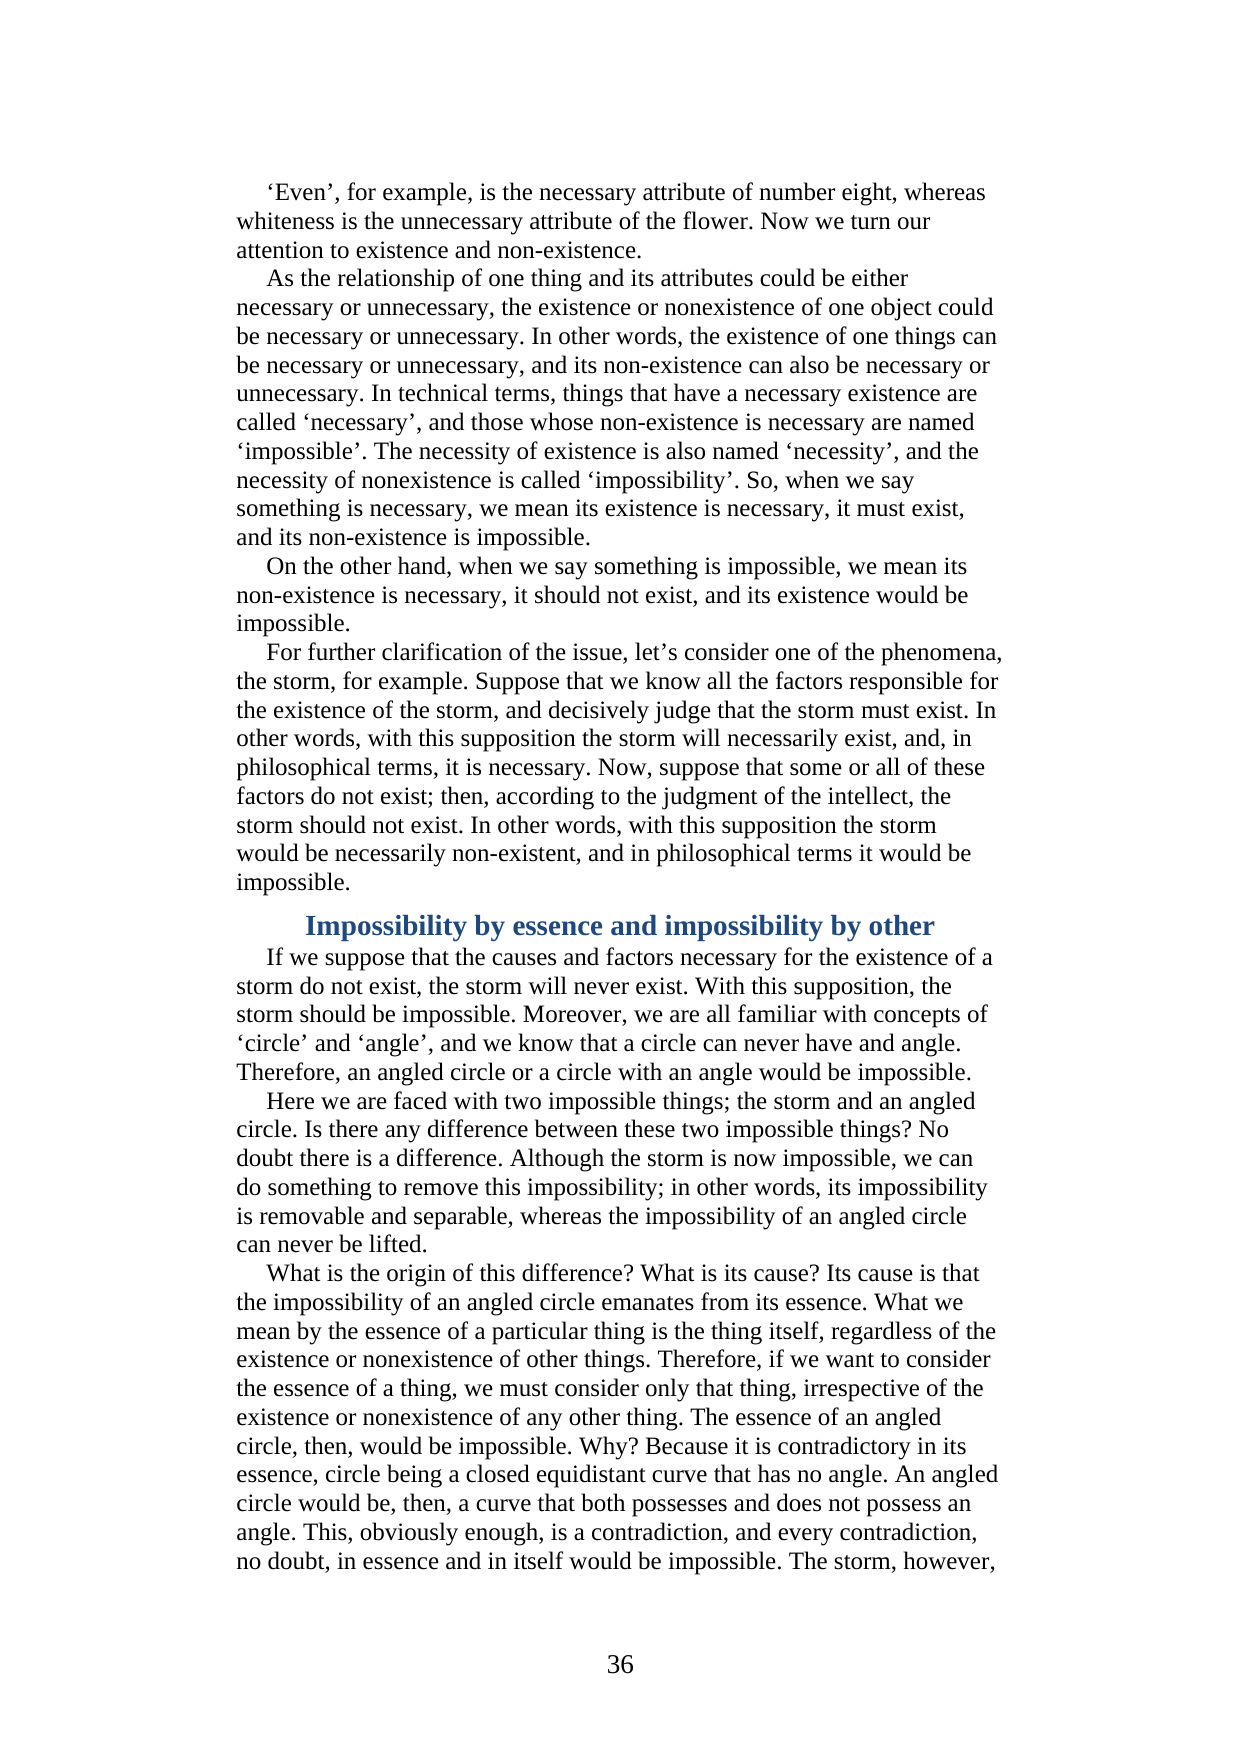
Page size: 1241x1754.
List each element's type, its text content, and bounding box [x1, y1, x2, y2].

text For further clarification of the issue, let’s consider one of the phenomena, the storm, for example. Suppose that we know all the factors responsible for the existence of the storm, and decisively judge that the storm must exist. In other words, with this supposition the storm will necessarily exist, and, in philosophical terms, it is necessary. Now, suppose that some or all of these factors do not exist; then, according to the judgment of the intellect, the storm should not exist. In other words, with this supposition the storm would be necessarily non-existent, and in philosophical terms it would be impossible. [236, 637, 1004, 896]
text If we suppose that the causes and factors necessary for the existence of a storm do not exist, the storm will never exist. With this supposition, the storm should be impossible. Moreover, we are all familiar with concepts of ‘circle’ and ‘angle’, and we know that a circle can never have and angle. Therefore, an angled circle or a circle with an angle would be impossible. [236, 942, 1004, 1086]
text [236, 1258, 1004, 1574]
subtitle Impossibility by essence and impossibility by other [236, 908, 1004, 942]
text Here we are faced with two impossible things; the storm and an angled circle. Is there any difference between these two impossible things? No doubt there is a difference. Although the storm is now impossible, we can do something to remove this impossibility; in other words, its impossibility is removable and separable, whereas the impossibility of an angled circle can never be lifted. [236, 1086, 1004, 1258]
text As the relationship of one thing and its attributes could be either necessary or unnecessary, the existence or nonexistence of one object could be necessary or unnecessary. In other words, the existence of one things can be necessary or unnecessary, and its non-existence can also be necessary or unnecessary. In technical terms, things that have a necessary existence are called ‘necessary’, and those whose non-existence is necessary are named ‘impossible’. The necessity of existence is also named ‘necessity’, and the necessity of nonexistence is called ‘impossibility’. So, when we say something is necessary, we mean its existence is necessary, it must exist, and its non-existence is impossible. [236, 263, 1004, 551]
text ‘Even’, for example, is the necessary attribute of number eight, whereas whiteness is the unnecessary attribute of the flower. Now we turn our attention to existence and non-existence. [236, 177, 1004, 263]
text On the other hand, when we say something is impossible, we mean its non-existence is necessary, it should not exist, and its existence would be impossible. [236, 551, 1004, 637]
